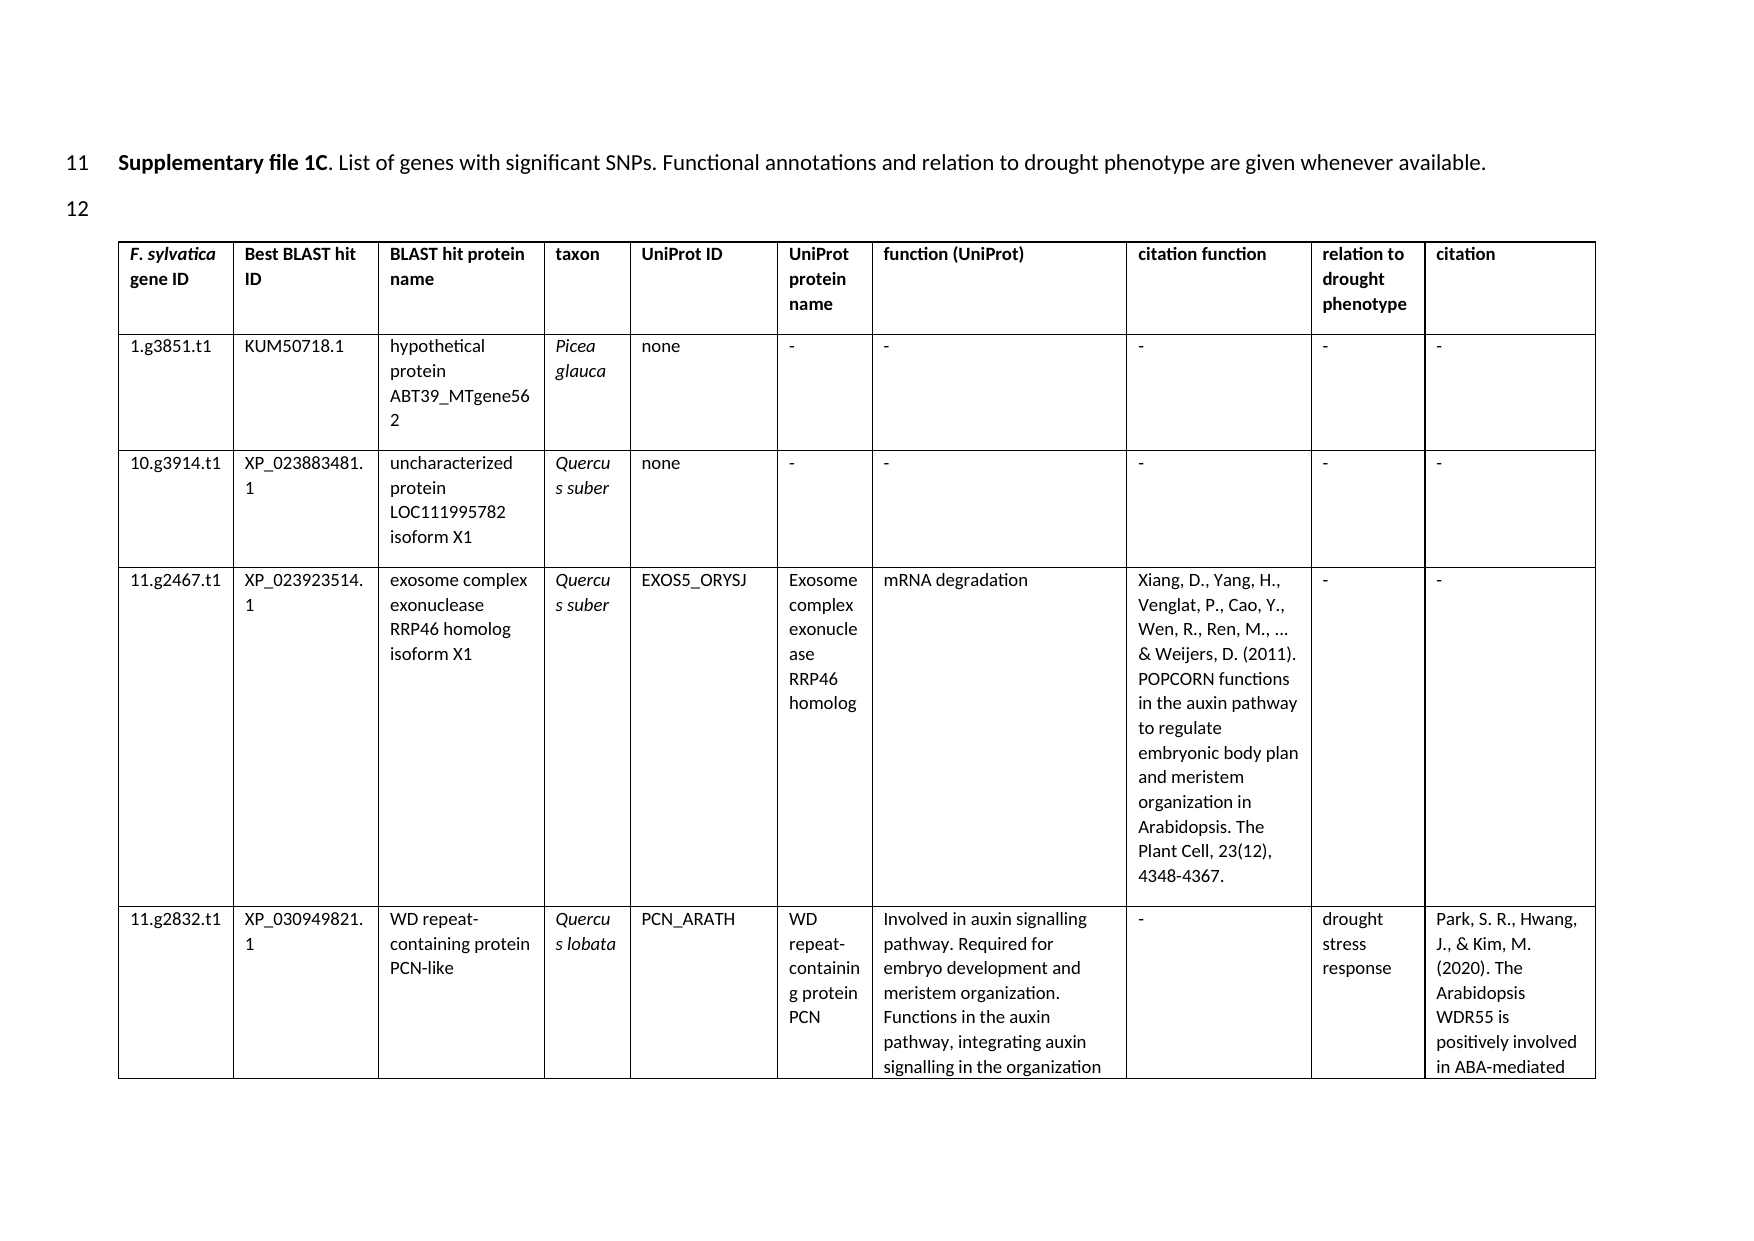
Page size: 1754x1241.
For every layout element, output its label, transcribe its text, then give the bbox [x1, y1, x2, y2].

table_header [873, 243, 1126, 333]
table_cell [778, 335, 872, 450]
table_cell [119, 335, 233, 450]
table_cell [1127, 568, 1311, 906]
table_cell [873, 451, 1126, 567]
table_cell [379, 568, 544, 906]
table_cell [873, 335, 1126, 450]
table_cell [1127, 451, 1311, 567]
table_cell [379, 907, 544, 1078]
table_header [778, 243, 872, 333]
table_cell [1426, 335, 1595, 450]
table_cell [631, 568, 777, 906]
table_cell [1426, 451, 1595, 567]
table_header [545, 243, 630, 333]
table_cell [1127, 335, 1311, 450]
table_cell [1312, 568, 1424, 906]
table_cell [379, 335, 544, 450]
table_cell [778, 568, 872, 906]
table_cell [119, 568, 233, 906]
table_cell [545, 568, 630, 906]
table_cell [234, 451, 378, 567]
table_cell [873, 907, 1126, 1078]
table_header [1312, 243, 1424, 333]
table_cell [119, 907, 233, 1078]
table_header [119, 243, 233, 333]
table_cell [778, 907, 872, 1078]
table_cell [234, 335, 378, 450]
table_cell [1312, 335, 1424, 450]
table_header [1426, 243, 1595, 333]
text Supplementary file 1C. List of genes with significant SNPs. Functional annotations and relation to drought phenotype are given whenever available. [118, 148, 1606, 176]
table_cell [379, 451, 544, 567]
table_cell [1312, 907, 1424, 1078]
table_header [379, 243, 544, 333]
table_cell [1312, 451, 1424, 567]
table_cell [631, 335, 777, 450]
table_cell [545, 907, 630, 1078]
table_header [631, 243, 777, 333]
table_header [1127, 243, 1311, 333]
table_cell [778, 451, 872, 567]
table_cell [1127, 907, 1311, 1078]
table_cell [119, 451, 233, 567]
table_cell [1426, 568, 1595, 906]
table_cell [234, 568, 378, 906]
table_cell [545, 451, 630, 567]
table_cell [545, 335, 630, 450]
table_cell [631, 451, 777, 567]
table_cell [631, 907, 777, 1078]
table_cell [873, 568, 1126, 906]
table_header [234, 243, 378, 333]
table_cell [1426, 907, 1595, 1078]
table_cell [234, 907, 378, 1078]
